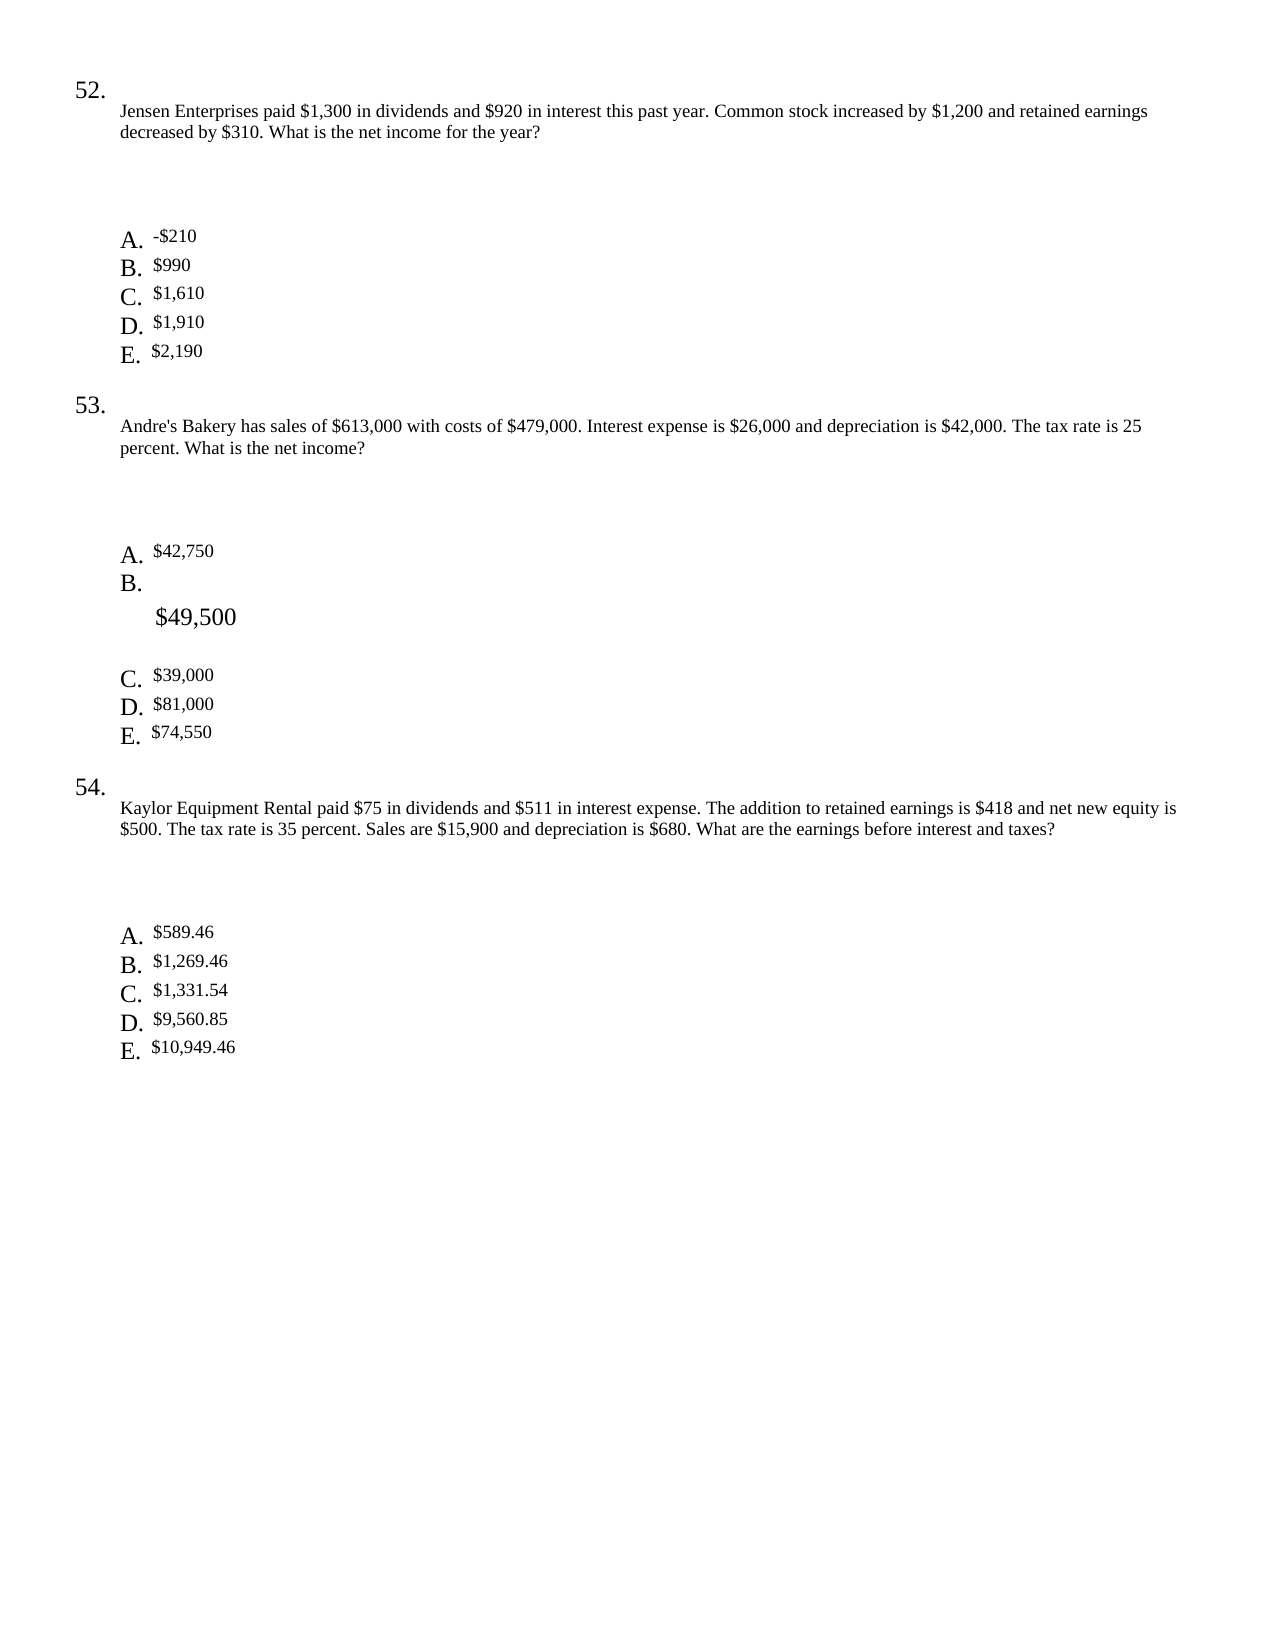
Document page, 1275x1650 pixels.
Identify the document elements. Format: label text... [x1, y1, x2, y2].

table_header [120, 75, 1180, 368]
table_header 54. [75, 772, 120, 1065]
table_header [120, 772, 1180, 1065]
table_header [120, 390, 1180, 750]
table_header 52. [75, 75, 120, 368]
table_header 53. [75, 390, 120, 750]
